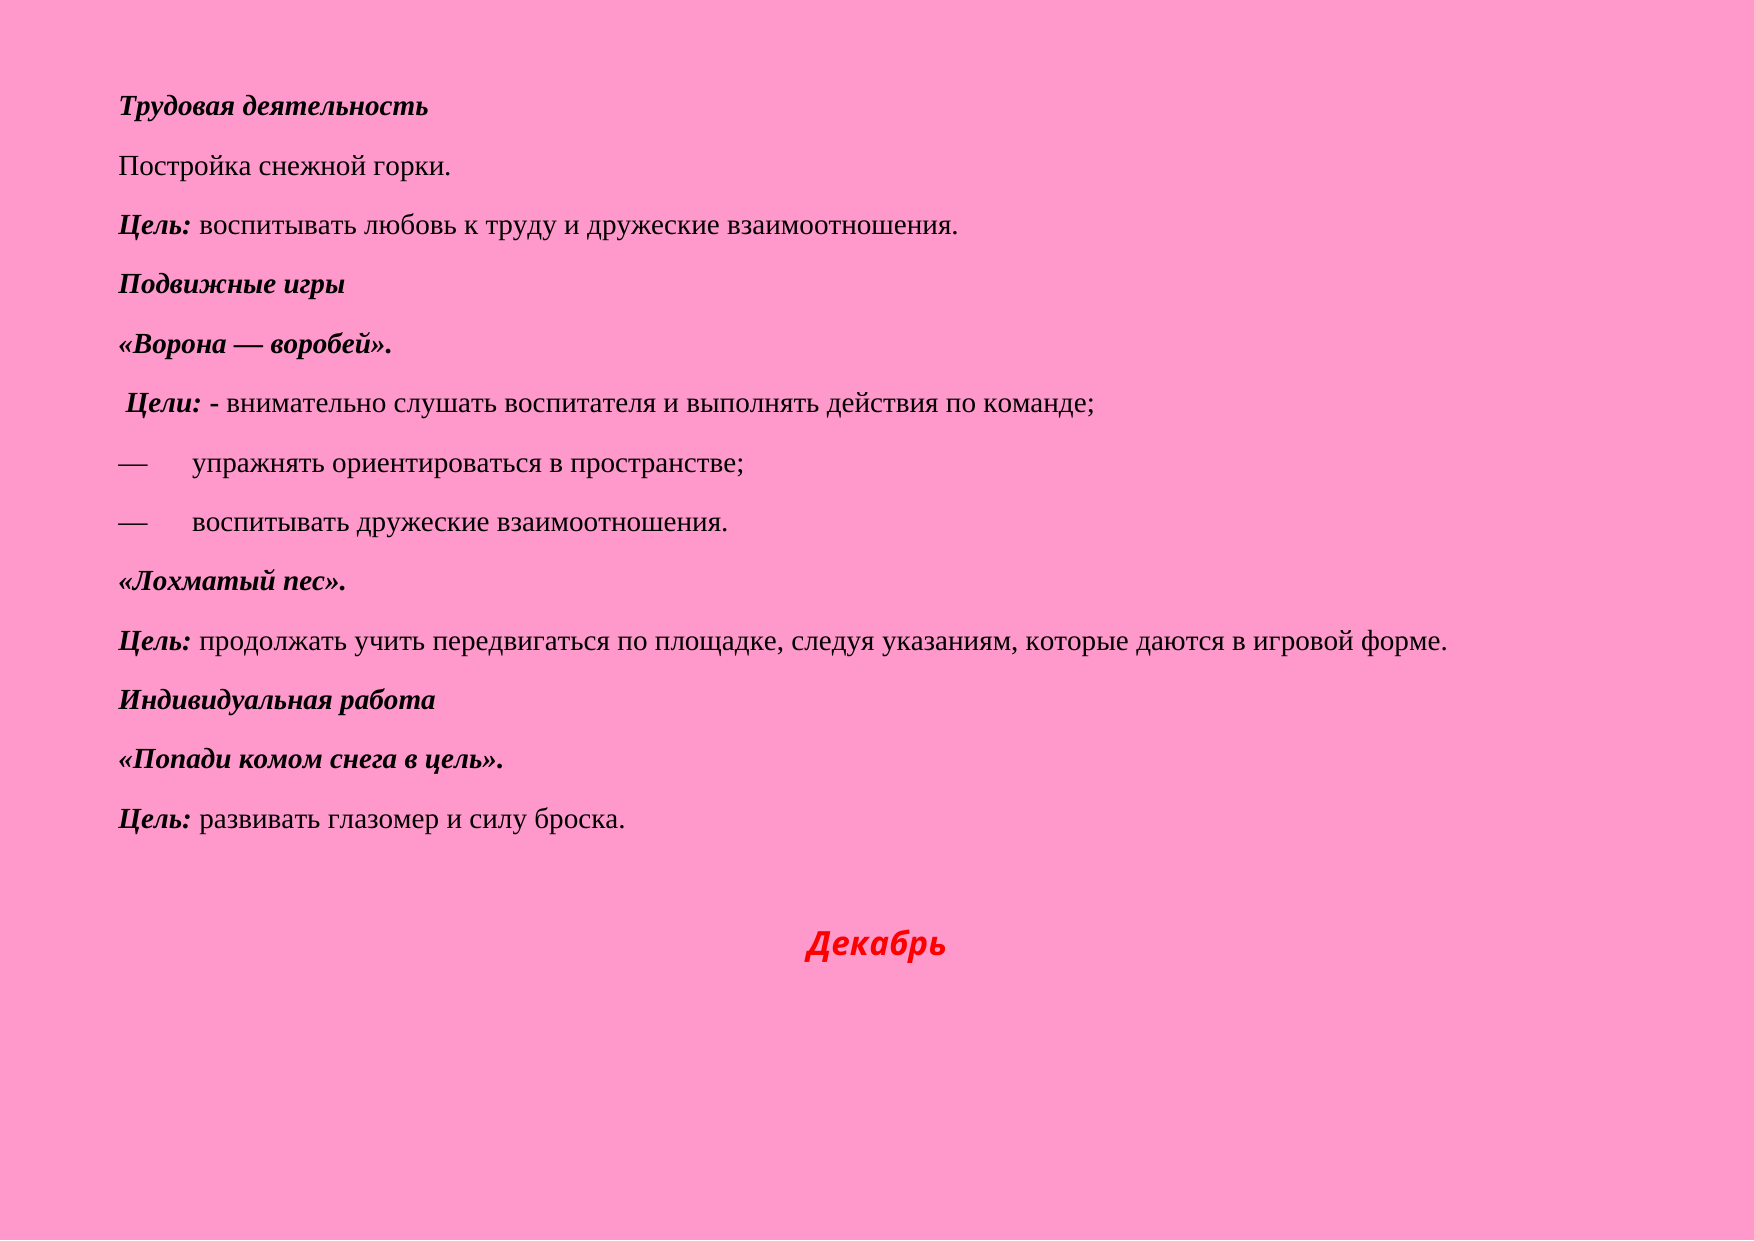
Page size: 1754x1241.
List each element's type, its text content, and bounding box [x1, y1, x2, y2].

text Подвижные игры [118, 267, 1636, 300]
text Трудовая деятельность [118, 88, 1636, 122]
text Цель: продолжать учить передвигаться по площадке, следуя указаниям, которые даются в игровой форме. [118, 623, 1636, 656]
text Индивидуальная работа [118, 682, 1636, 716]
text Цель: воспитывать любовь к труду и дружеские взаимоотношения. [118, 207, 1636, 241]
text Декабрь [118, 920, 1636, 965]
text «Попади комом снега в цель». [118, 742, 1636, 775]
text — упражнять ориентироваться в пространстве; [118, 445, 1636, 478]
text Цели: - внимательно слушать воспитателя и выполнять действия по команде; [118, 385, 1636, 419]
text — воспитывать дружеские взаимоотношения. [118, 504, 1636, 538]
text Цель: развивать глазомер и силу броска. [118, 801, 1636, 834]
text «Ворона — воробей». [118, 326, 1636, 359]
text «Лохматый пес». [118, 563, 1636, 597]
text Постройка снежной горки. [118, 148, 1636, 181]
